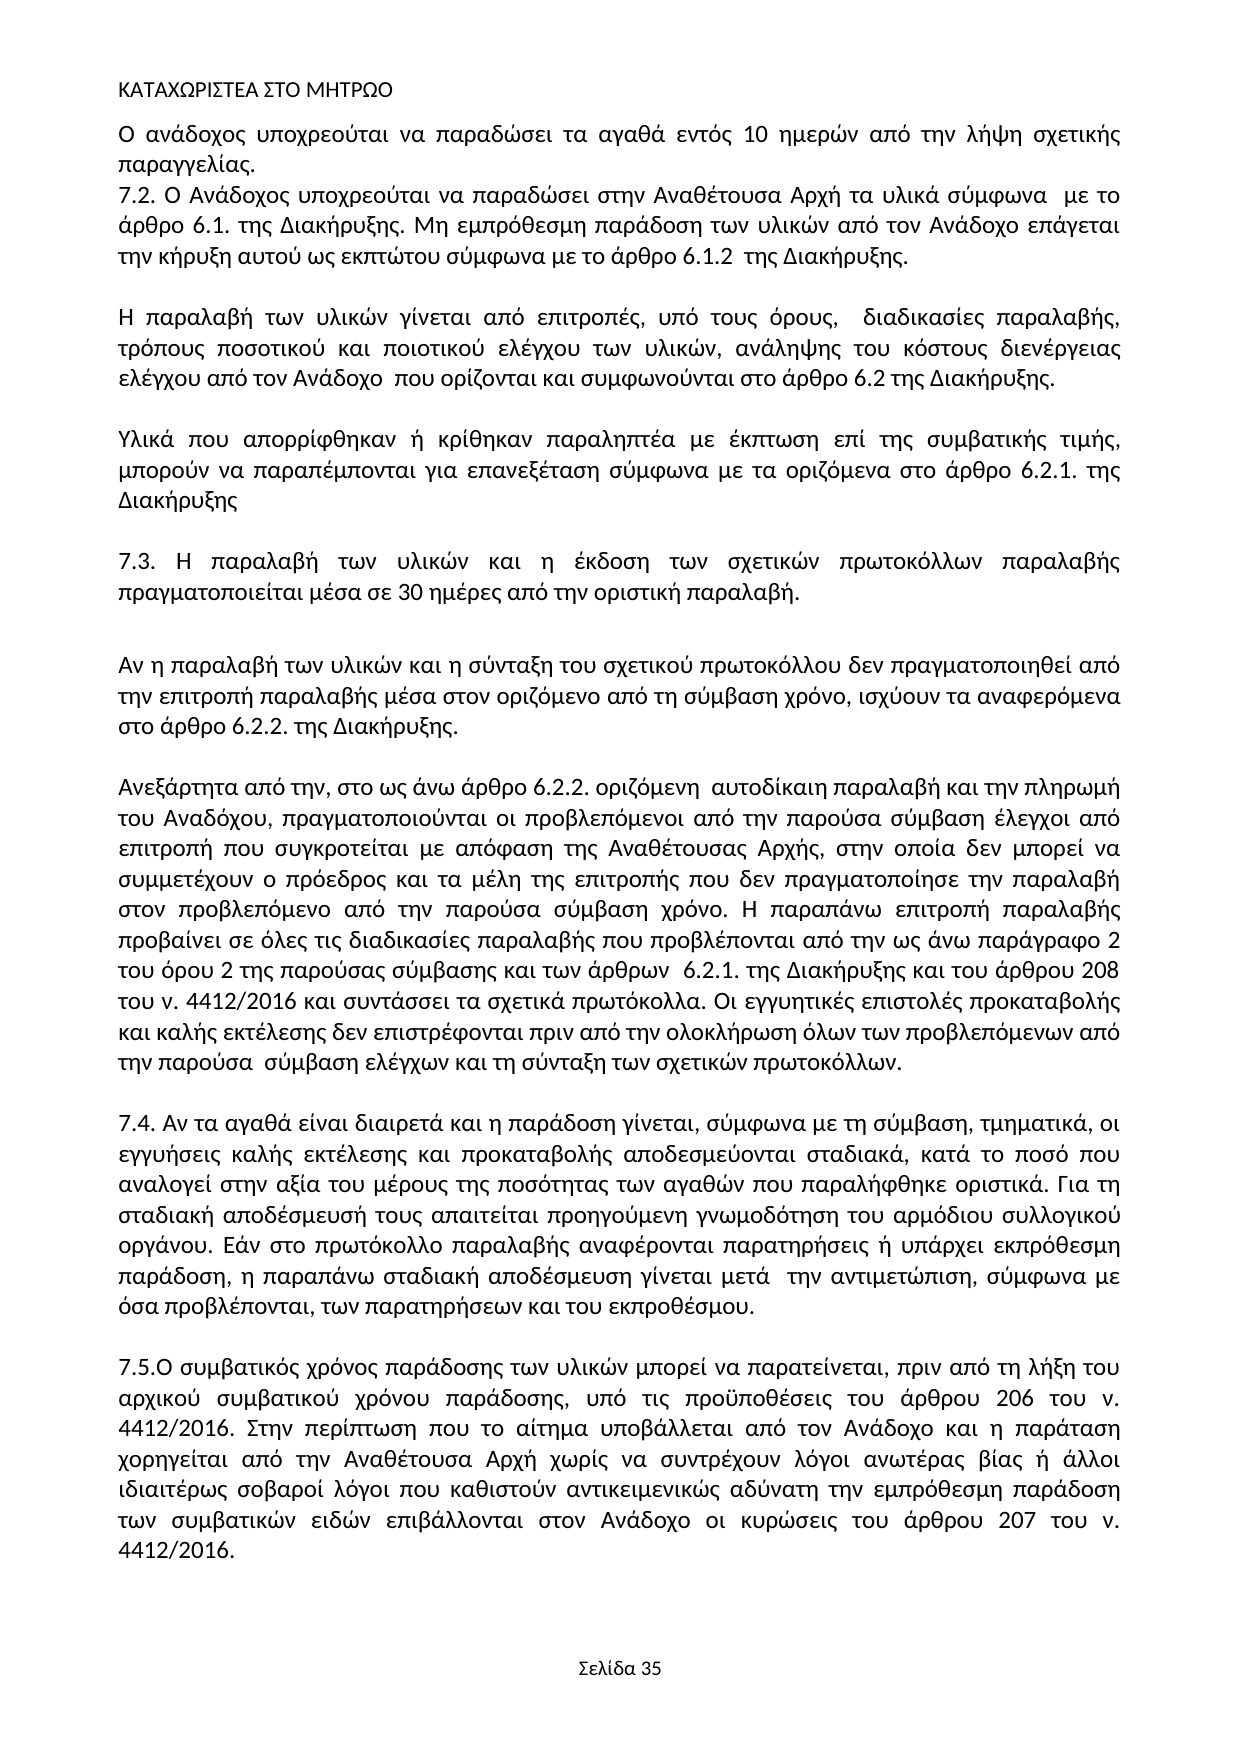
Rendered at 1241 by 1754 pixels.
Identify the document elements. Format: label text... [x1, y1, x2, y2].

text Υλικά που απορρίφθηκαν ή κρίθηκαν παραληπτέα με έκπτωση επί της συμβατικής τιμής, μπορούν να παραπέμπονται για επανεξέταση σύμφωνα με τα οριζόμενα στο άρθρο 6.2.1. της Διακήρυξης [118, 423, 1122, 515]
text Ανεξάρτητα από την, στο ως άνω άρθρο 6.2.2. οριζόμενη αυτοδίκαιη παραλαβή και την πληρωμή του Αναδόχου, πραγματοποιούνται οι προβλεπόμενοι από την παρούσα σύμβαση έλεγχοι από επιτροπή που συγκροτείται με απόφαση της Αναθέτουσας Αρχής, στην οποία δεν μπορεί να συμμετέχουν ο πρόεδρος και τα μέλη της επιτροπής που δεν πραγματοποίησε την παραλαβή στον προβλεπόμενο από την παρούσα σύμβαση χρόνο. Η παραπάνω επιτροπή παραλαβής προβαίνει σε όλες τις διαδικασίες παραλαβής που προβλέπονται από την ως άνω παράγραφο 2 του όρου 2 της παρούσας σύμβασης και των άρθρων 6.2.1. της Διακήρυξης και του άρθρου 208 του ν. 4412/2016 και συντάσσει τα σχετικά πρωτόκολλα. Οι εγγυητικές επιστολές προκαταβολής και καλής εκτέλεσης δεν επιστρέφονται πριν από την ολοκλήρωση όλων των προβλεπόμενων από την παρούσα σύμβαση ελέγχων και τη σύνταξη των σχετικών πρωτοκόλλων. [118, 772, 1122, 1077]
text H παραλαβή των υλικών γίνεται από επιτροπές, υπό τους όρους, διαδικασίες παραλαβής, τρόπους ποσοτικού και ποιοτικού ελέγχου των υλικών, ανάληψης του κόστους διενέργειας ελέγχου από τον Ανάδοχο που ορίζονται και συμφωνούνται στο άρθρο 6.2 της Διακήρυξης. [118, 301, 1122, 393]
text Αν η παραλαβή των υλικών και η σύνταξη του σχετικού πρωτοκόλλου δεν πραγματοποιηθεί από την επιτροπή παραλαβής μέσα στον οριζόμενο από τη σύμβαση χρόνο, ισχύουν τα αναφερόμενα στο άρθρο 6.2.2. της Διακήρυξης. [118, 649, 1122, 741]
text 7.3. Η παραλαβή των υλικών και η έκδοση των σχετικών πρωτοκόλλων παραλαβής πραγματοποιείται μέσα σε 30 ημέρες από την οριστική παραλαβή. [118, 545, 1122, 606]
text Ο ανάδοχος υποχρεούται να παραδώσει τα αγαθά εντός 10 ημερών από την λήψη σχετικής παραγγελίας. [118, 118, 1122, 179]
text 7.5.Ο συμβατικός χρόνος παράδοσης των υλικών μπορεί να παρατείνεται, πριν από τη λήξη του αρχικού συμβατικού χρόνου παράδοσης, υπό τις προϋποθέσεις του άρθρου 206 του ν. 4412/2016. Στην περίπτωση που το αίτημα υποβάλλεται από τον Ανάδοχο και η παράταση χορηγείται από την Αναθέτουσα Αρχή χωρίς να συντρέχουν λόγοι ανωτέρας βίας ή άλλοι ιδιαιτέρως σοβαροί λόγοι που καθιστούν αντικειμενικώς αδύνατη την εμπρόθεσμη παράδοση των συμβατικών ειδών επιβάλλονται στον Ανάδοχο οι κυρώσεις του άρθρου 207 του ν. 4412/2016. [118, 1351, 1122, 1565]
text 7.2. Ο Ανάδοχος υποχρεούται να παραδώσει στην Αναθέτουσα Αρχή τα υλικά σύμφωνα με το άρθρο 6.1. της Διακήρυξης. Μη εμπρόθεσμη παράδοση των υλικών από τον Ανάδοχο επάγεται την κήρυξη αυτού ως εκπτώτου σύμφωνα με το άρθρο 6.1.2 της Διακήρυξης. [118, 179, 1122, 271]
text 7.4. Αν τα αγαθά είναι διαιρετά και η παράδοση γίνεται, σύμφωνα με τη σύμβαση, τμηματικά, οι εγγυήσεις καλής εκτέλεσης και προκαταβολής αποδεσμεύονται σταδιακά, κατά το ποσό που αναλογεί στην αξία του μέρους της ποσότητας των αγαθών που παραλήφθηκε οριστικά. Για τη σταδιακή αποδέσμευσή τους απαιτείται προηγούμενη γνωμοδότηση του αρμόδιου συλλογικού οργάνου. Εάν στο πρωτόκολλο παραλαβής αναφέρονται παρατηρήσεις ή υπάρχει εκπρόθεσμη παράδοση, η παραπάνω σταδιακή αποδέσμευση γίνεται μετά την αντιμετώπιση, σύμφωνα με όσα προβλέπονται, των παρατηρήσεων και του εκπροθέσμου. [118, 1107, 1122, 1321]
